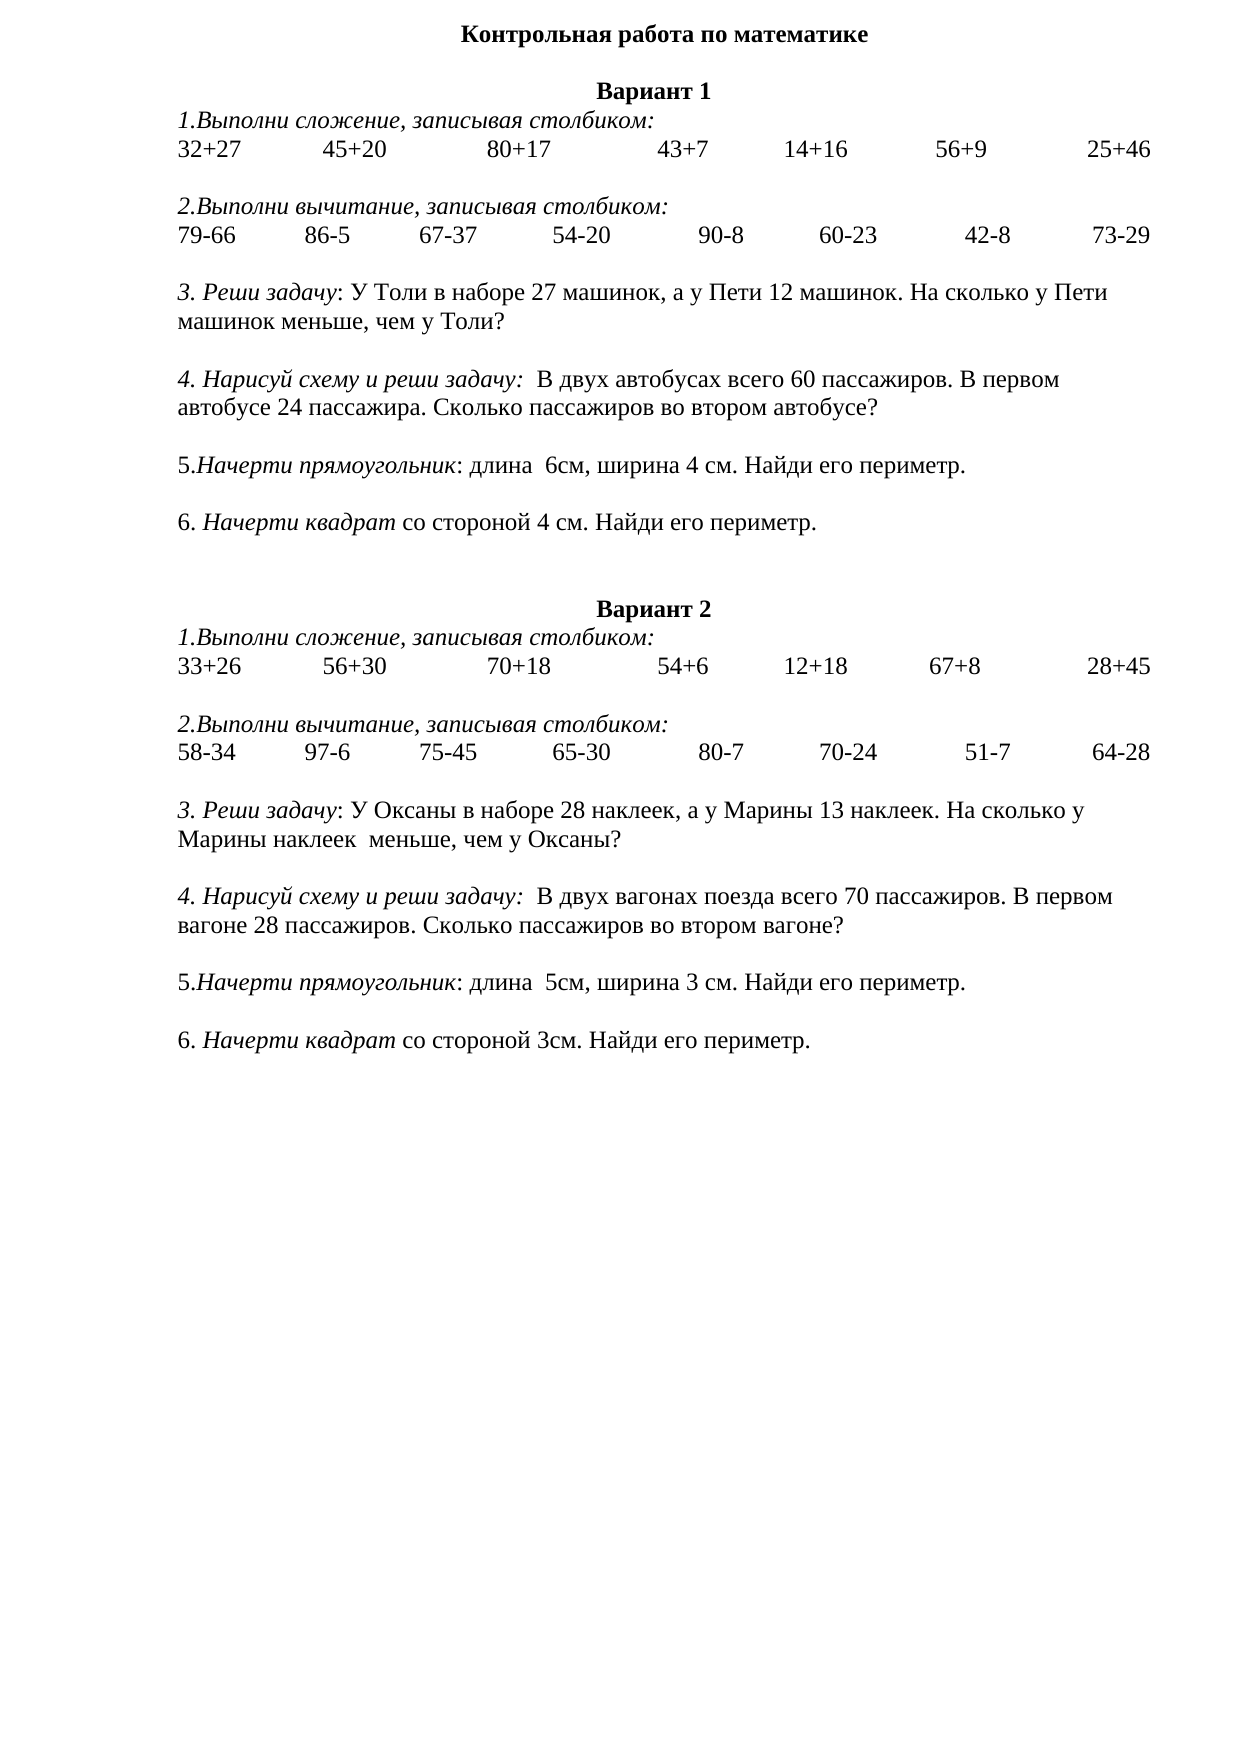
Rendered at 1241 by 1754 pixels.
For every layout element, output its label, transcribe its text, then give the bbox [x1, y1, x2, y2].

text 2.Выполни вычитание, записывая столбиком: [177, 709, 1152, 737]
text 6. Начерти квадрат со стороной 4 см. Найди его периметр. [177, 507, 1152, 536]
text Вариант 2 [177, 594, 1152, 622]
text 6. Начерти квадрат со стороной 3см. Найди его периметр. [177, 1025, 1152, 1054]
text 3. Реши задачу: У Толи в наборе 27 машинок, а у Пети 12 машинок. На сколько у Пети машинок меньше, чем у Толи? [177, 277, 1152, 335]
text 4. Нарисуй схему и реши задачу: В двух вагонах поезда всего 70 пассажиров. В первом вагоне 28 пассажиров. Сколько пассажиров во втором вагоне? [177, 881, 1152, 939]
text 1.Выполни сложение, записывая столбиком: [177, 622, 1152, 651]
text 2.Выполни вычитание, записывая столбиком: [177, 191, 1152, 220]
text 5.Начерти прямоугольник: длина 6см, ширина 4 см. Найди его периметр. [177, 450, 1152, 479]
text 32+27 45+20 80+17 43+7 14+16 56+9 25+46 [177, 134, 1152, 162]
text Контрольная работа по математике [177, 19, 1152, 47]
text 33+26 56+30 70+18 54+6 12+18 67+8 28+45 [177, 651, 1152, 680]
text 58-34 97-6 75-45 65-30 80-7 70-24 51-7 64-28 [177, 737, 1152, 766]
text 5.Начерти прямоугольник: длина 5см, ширина 3 см. Найди его периметр. [177, 967, 1152, 996]
text 79-66 86-5 67-37 54-20 90-8 60-23 42-8 73-29 [177, 220, 1152, 249]
text 3. Реши задачу: У Оксаны в наборе 28 наклеек, а у Марины 13 наклеек. На сколько у Марины наклеек меньше, чем у Оксаны? [177, 795, 1152, 852]
text Вариант 1 [177, 76, 1152, 105]
text 1.Выполни сложение, записывая столбиком: [177, 105, 1152, 134]
text 4. Нарисуй схему и реши задачу: В двух автобусах всего 60 пассажиров. В первом автобусе 24 пассажира. Сколько пассажиров во втором автобусе? [177, 364, 1152, 421]
